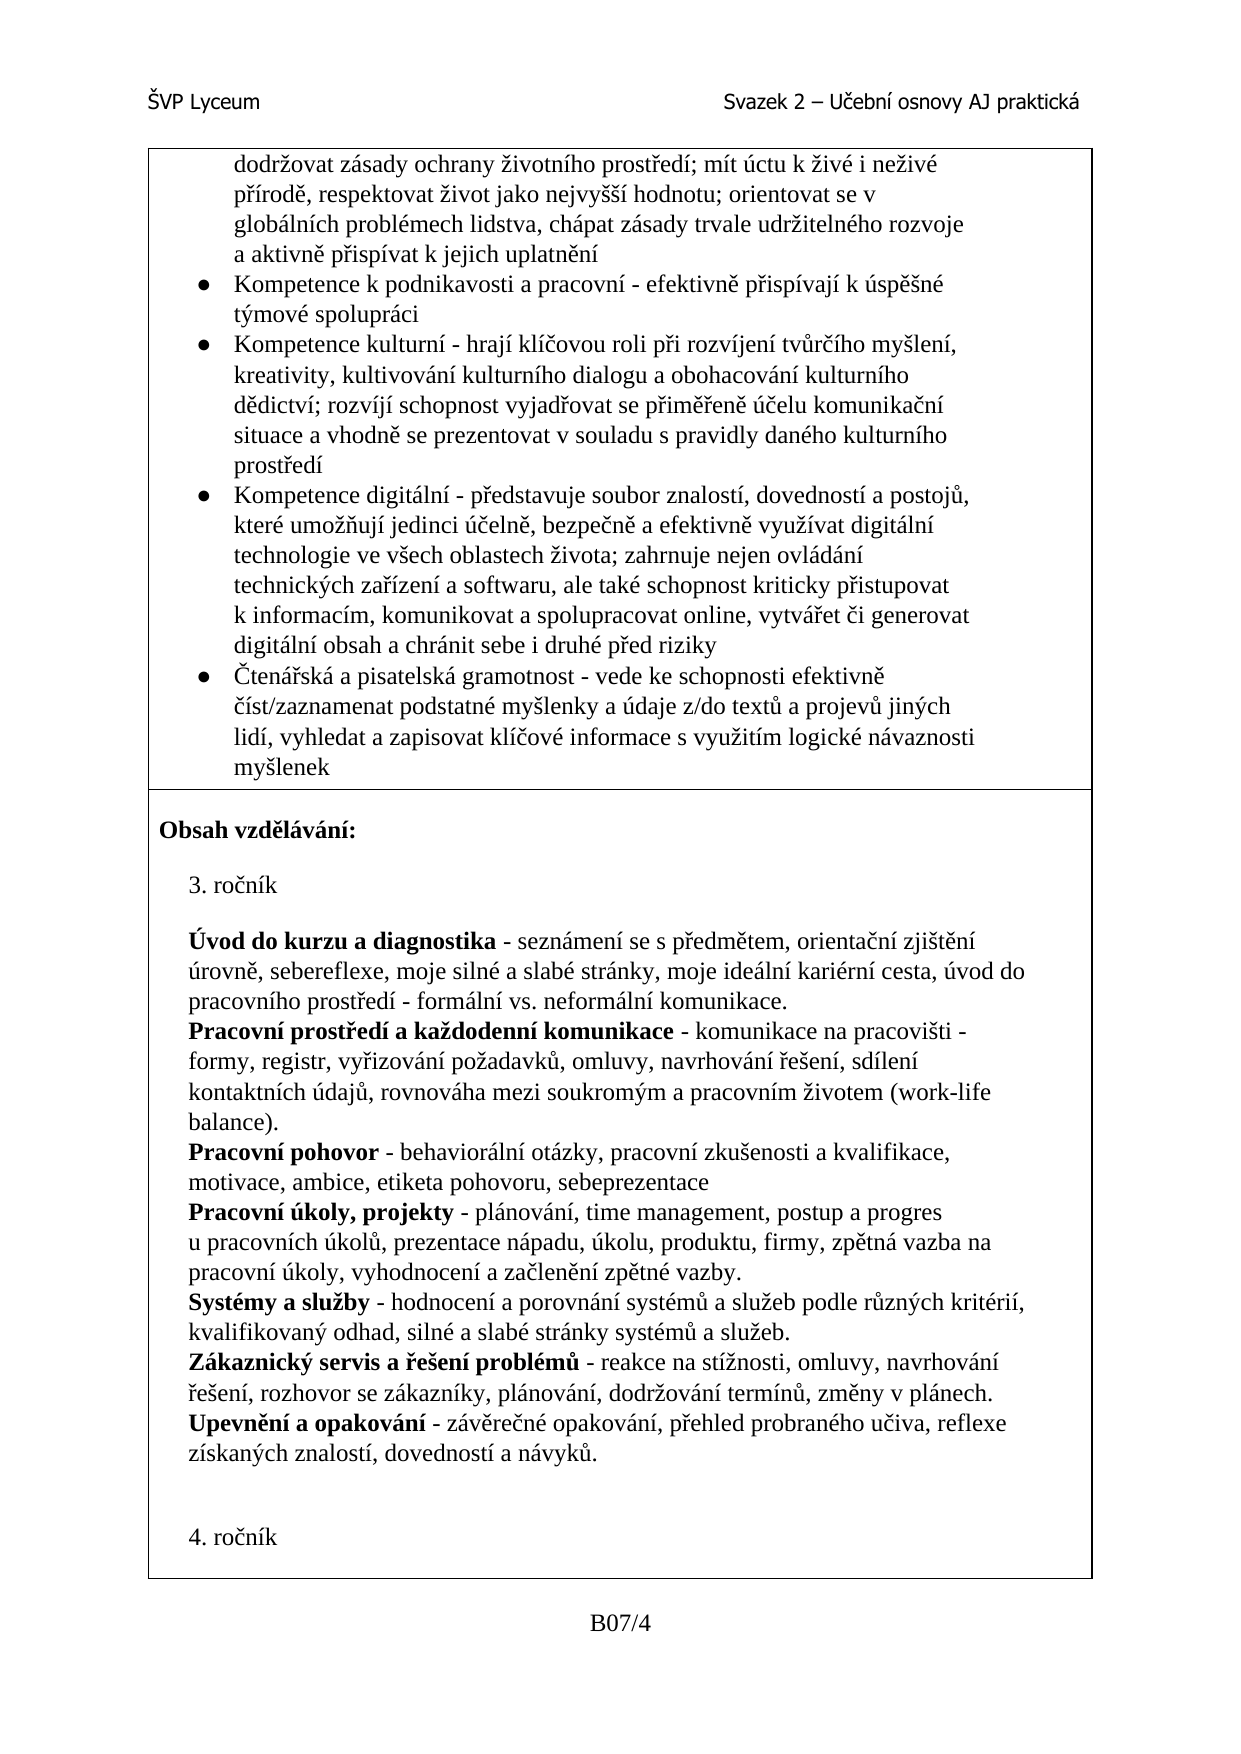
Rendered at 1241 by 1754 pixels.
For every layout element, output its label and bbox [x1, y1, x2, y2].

table_cell [149, 790, 1091, 1577]
table_cell [149, 149, 1091, 789]
